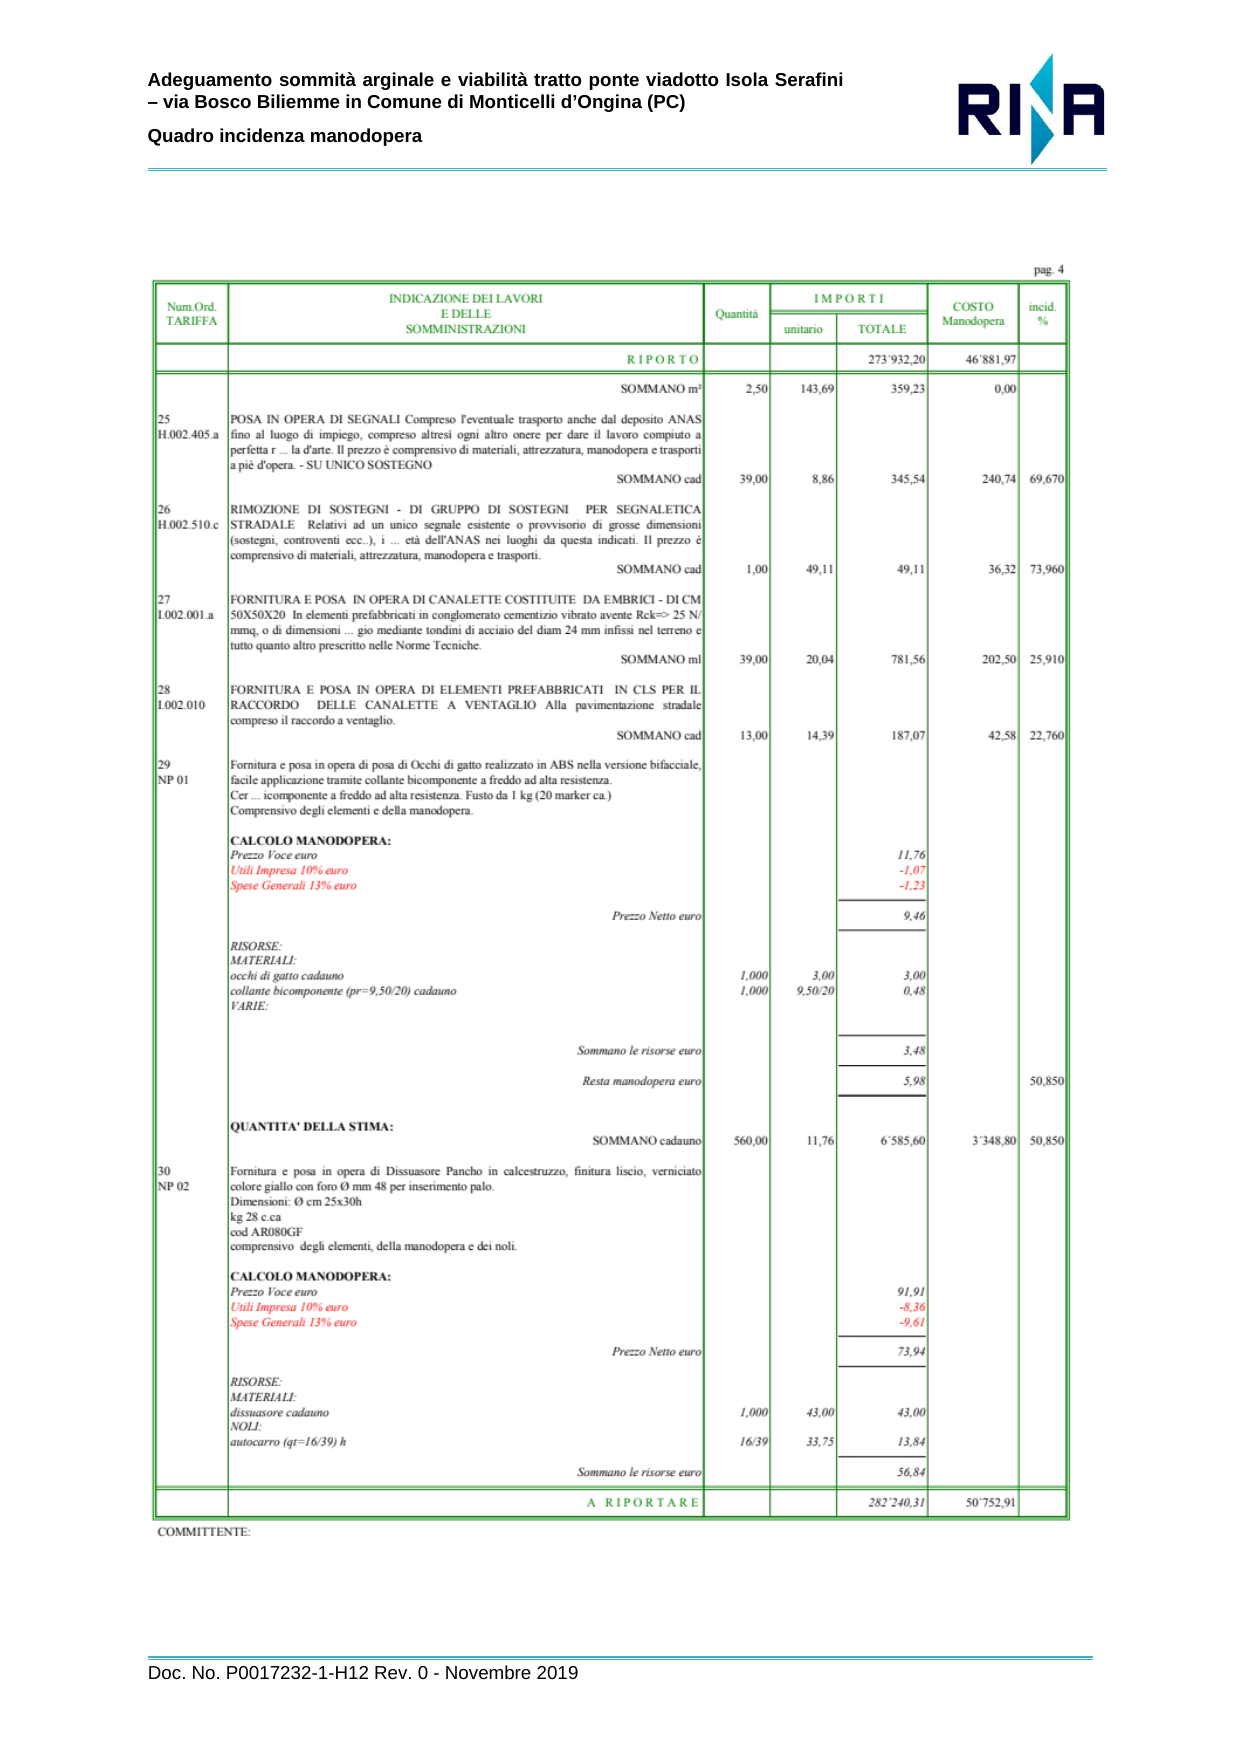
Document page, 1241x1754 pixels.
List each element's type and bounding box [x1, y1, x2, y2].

picture [958, 53, 1106, 165]
